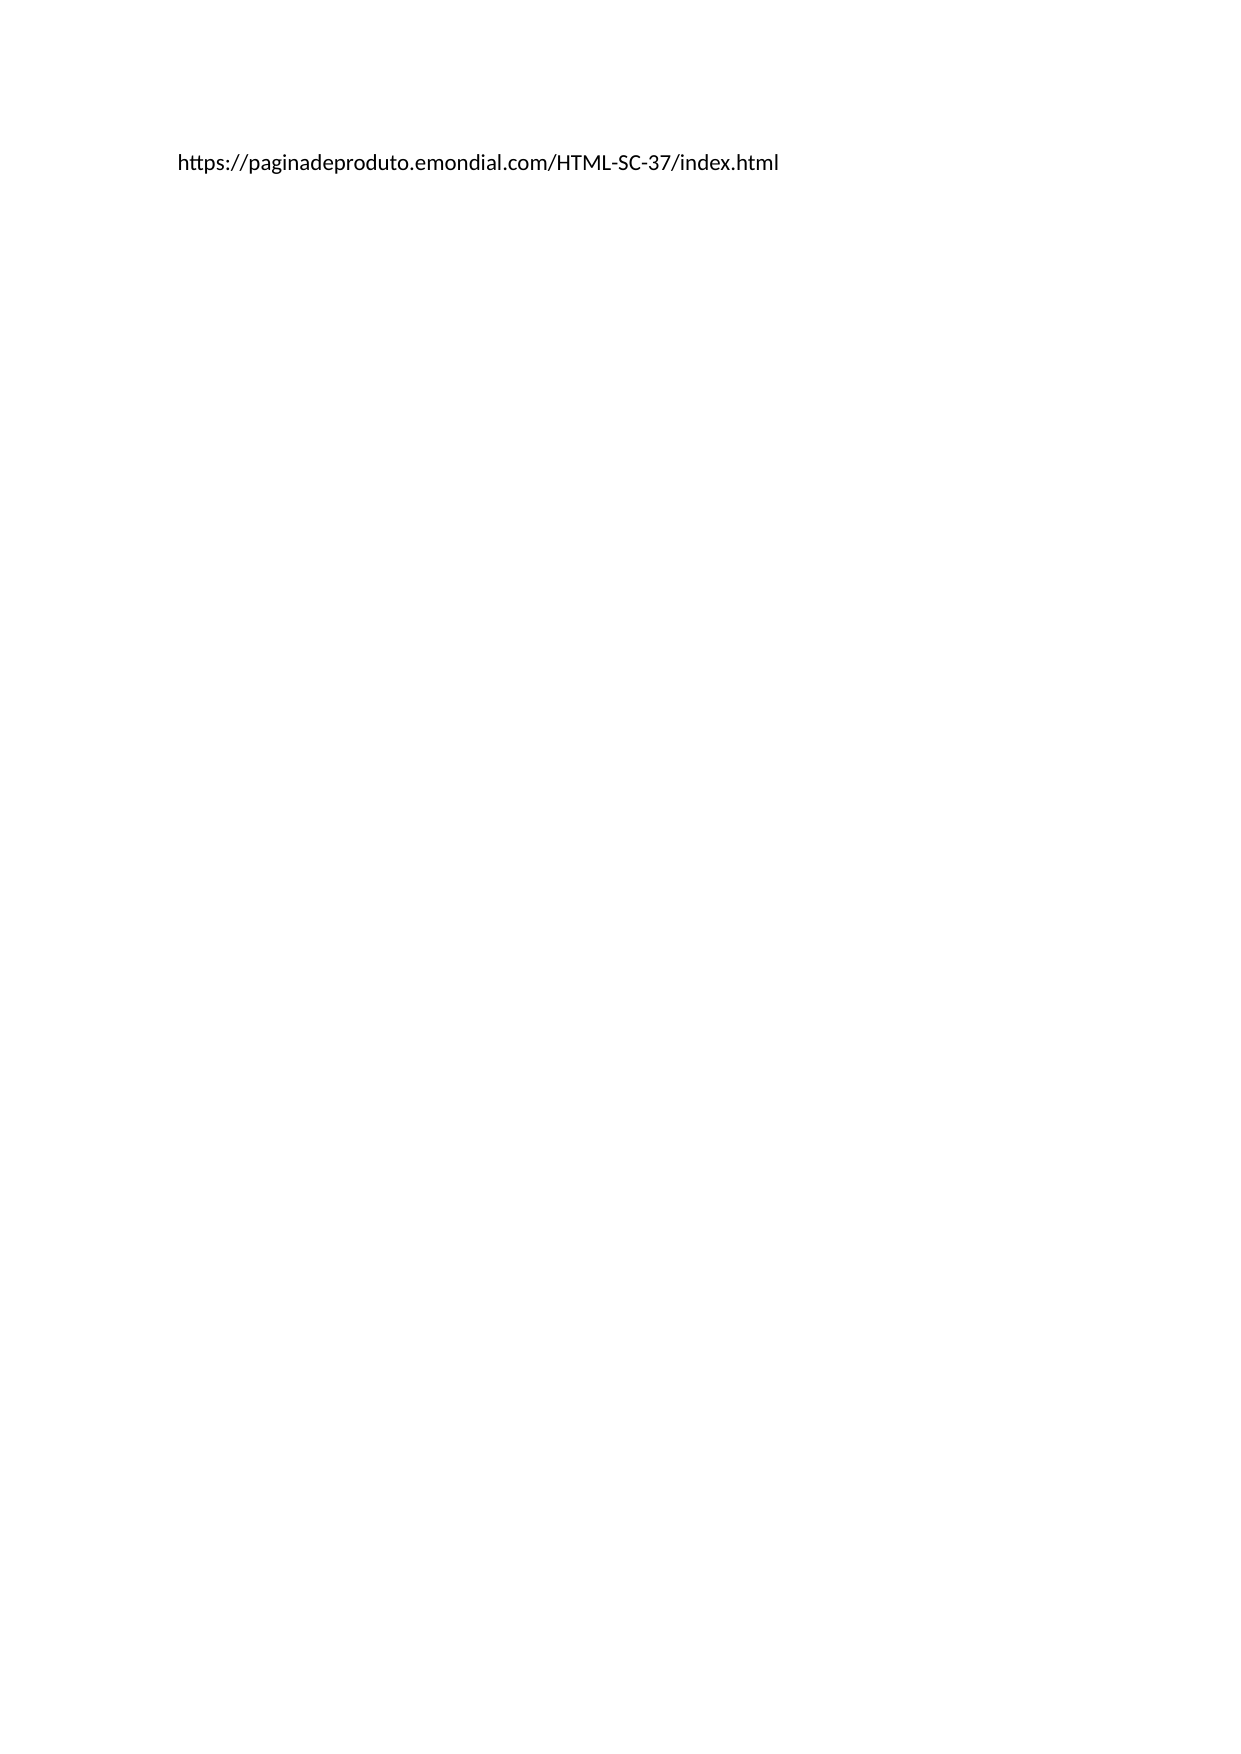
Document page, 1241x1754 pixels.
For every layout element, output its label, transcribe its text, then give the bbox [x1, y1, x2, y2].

text https://paginadeproduto.emondial.com/HTML-SC-37/index.html [177, 148, 1063, 176]
